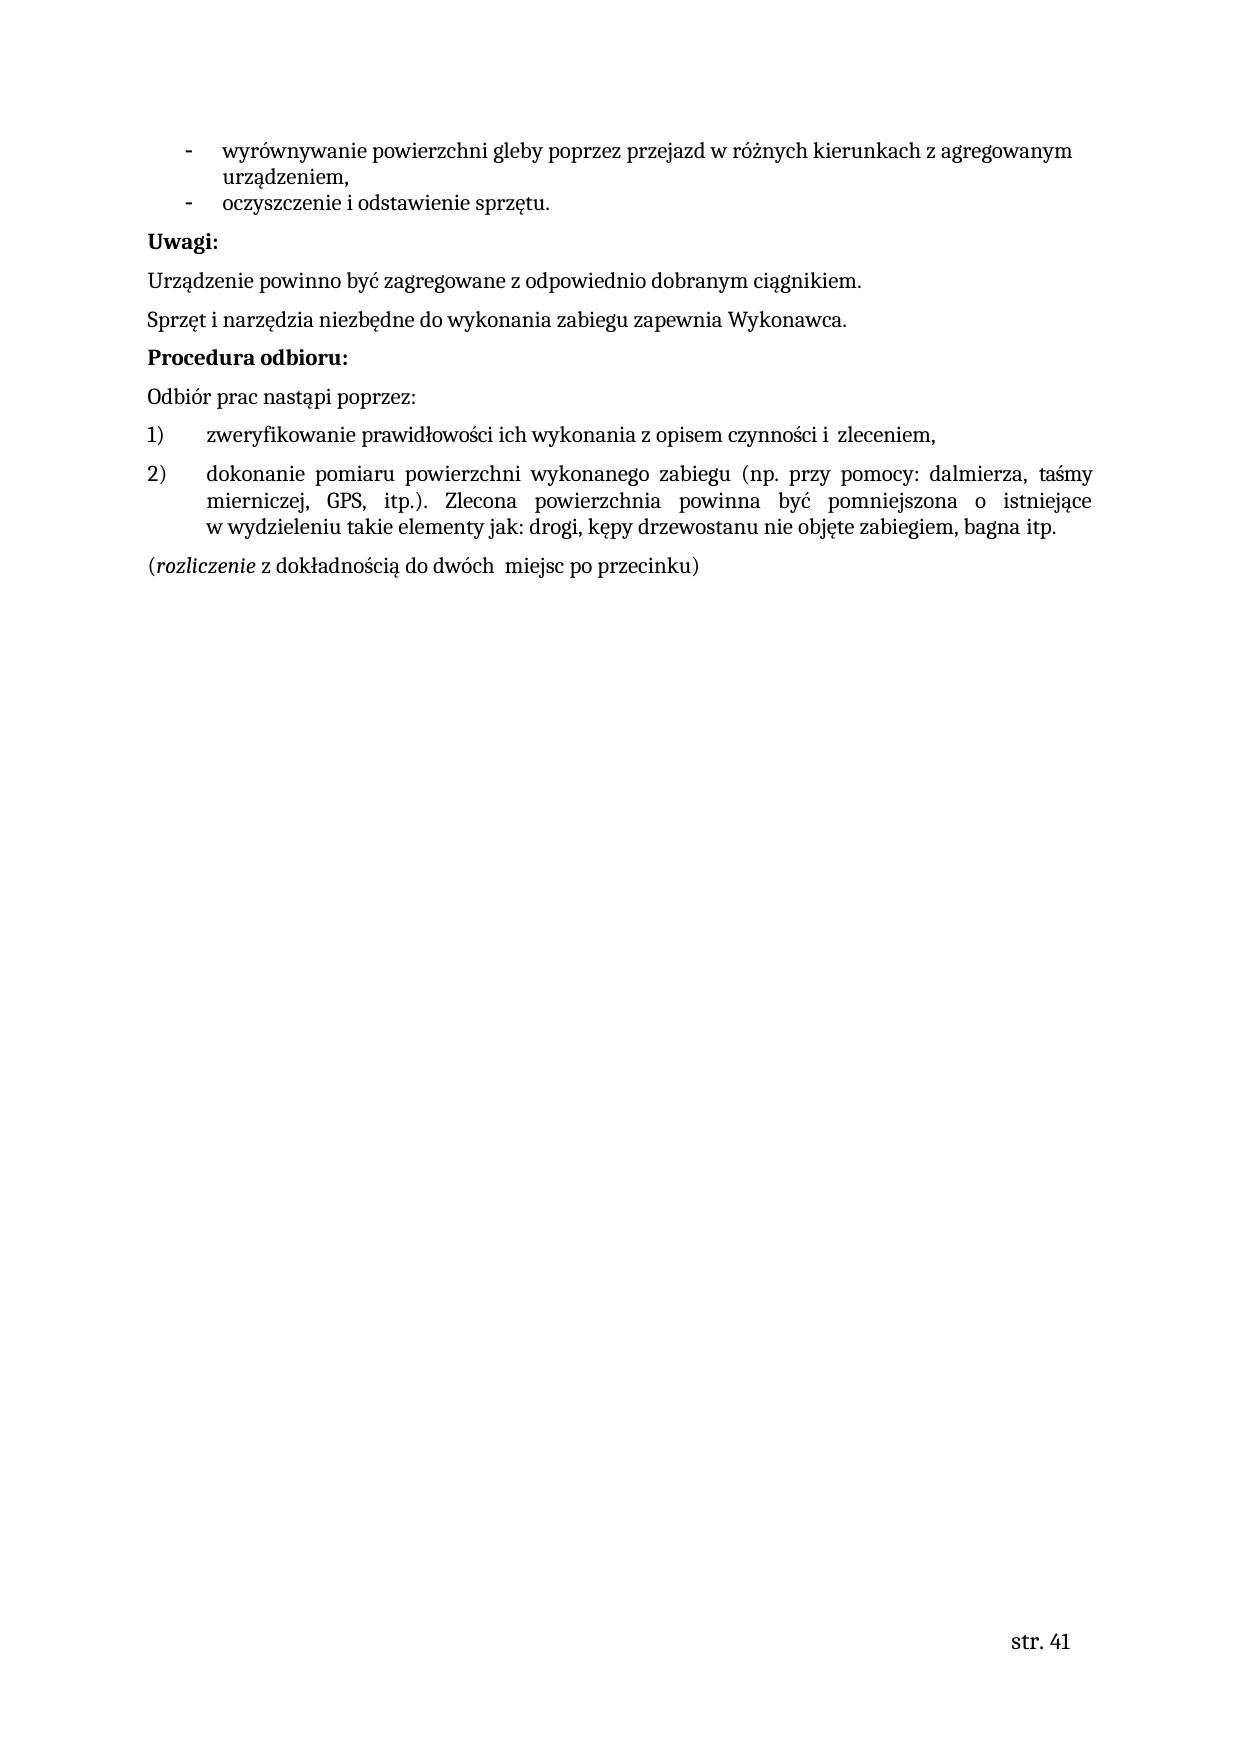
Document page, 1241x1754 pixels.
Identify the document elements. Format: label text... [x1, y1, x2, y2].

subtitle Uwagi: [147, 229, 1119, 255]
text Urządzenie powinno być zagregowane z odpowiednio dobranym ciągnikiem. Sprzęt i narzędzia niezbędne do wykonania zabiegu zapewnia Wykonawca. Procedura odbioru: [147, 268, 898, 371]
text (rozliczenie z dokładnością do dwóch miejsc po przecinku) [147, 552, 1119, 579]
list wyrównywanie powierzchni gleby poprzez przejazd w różnych kierunkach z agregowanym urządzeniem, [185, 137, 1093, 190]
list zweryfikowanie prawidłowości ich wykonania z opisem czynności i zleceniem, [147, 422, 1119, 448]
list oczyszczenie i odstawienie sprzętu. [185, 190, 1119, 217]
text Odbiór prac nastąpi poprzez: [147, 383, 1119, 410]
list dokonanie pomiaru powierzchni wykonanego zabiegu (np. przy pomocy: dalmierza, taśmy mierniczej, GPS, itp.). Zlecona powierzchnia powinna być pomniejszona o istniejące w wydzieleniu takie elementy jak: drogi, kępy drzewostanu nie objęte zabiegiem, bagna itp. [147, 461, 1093, 540]
